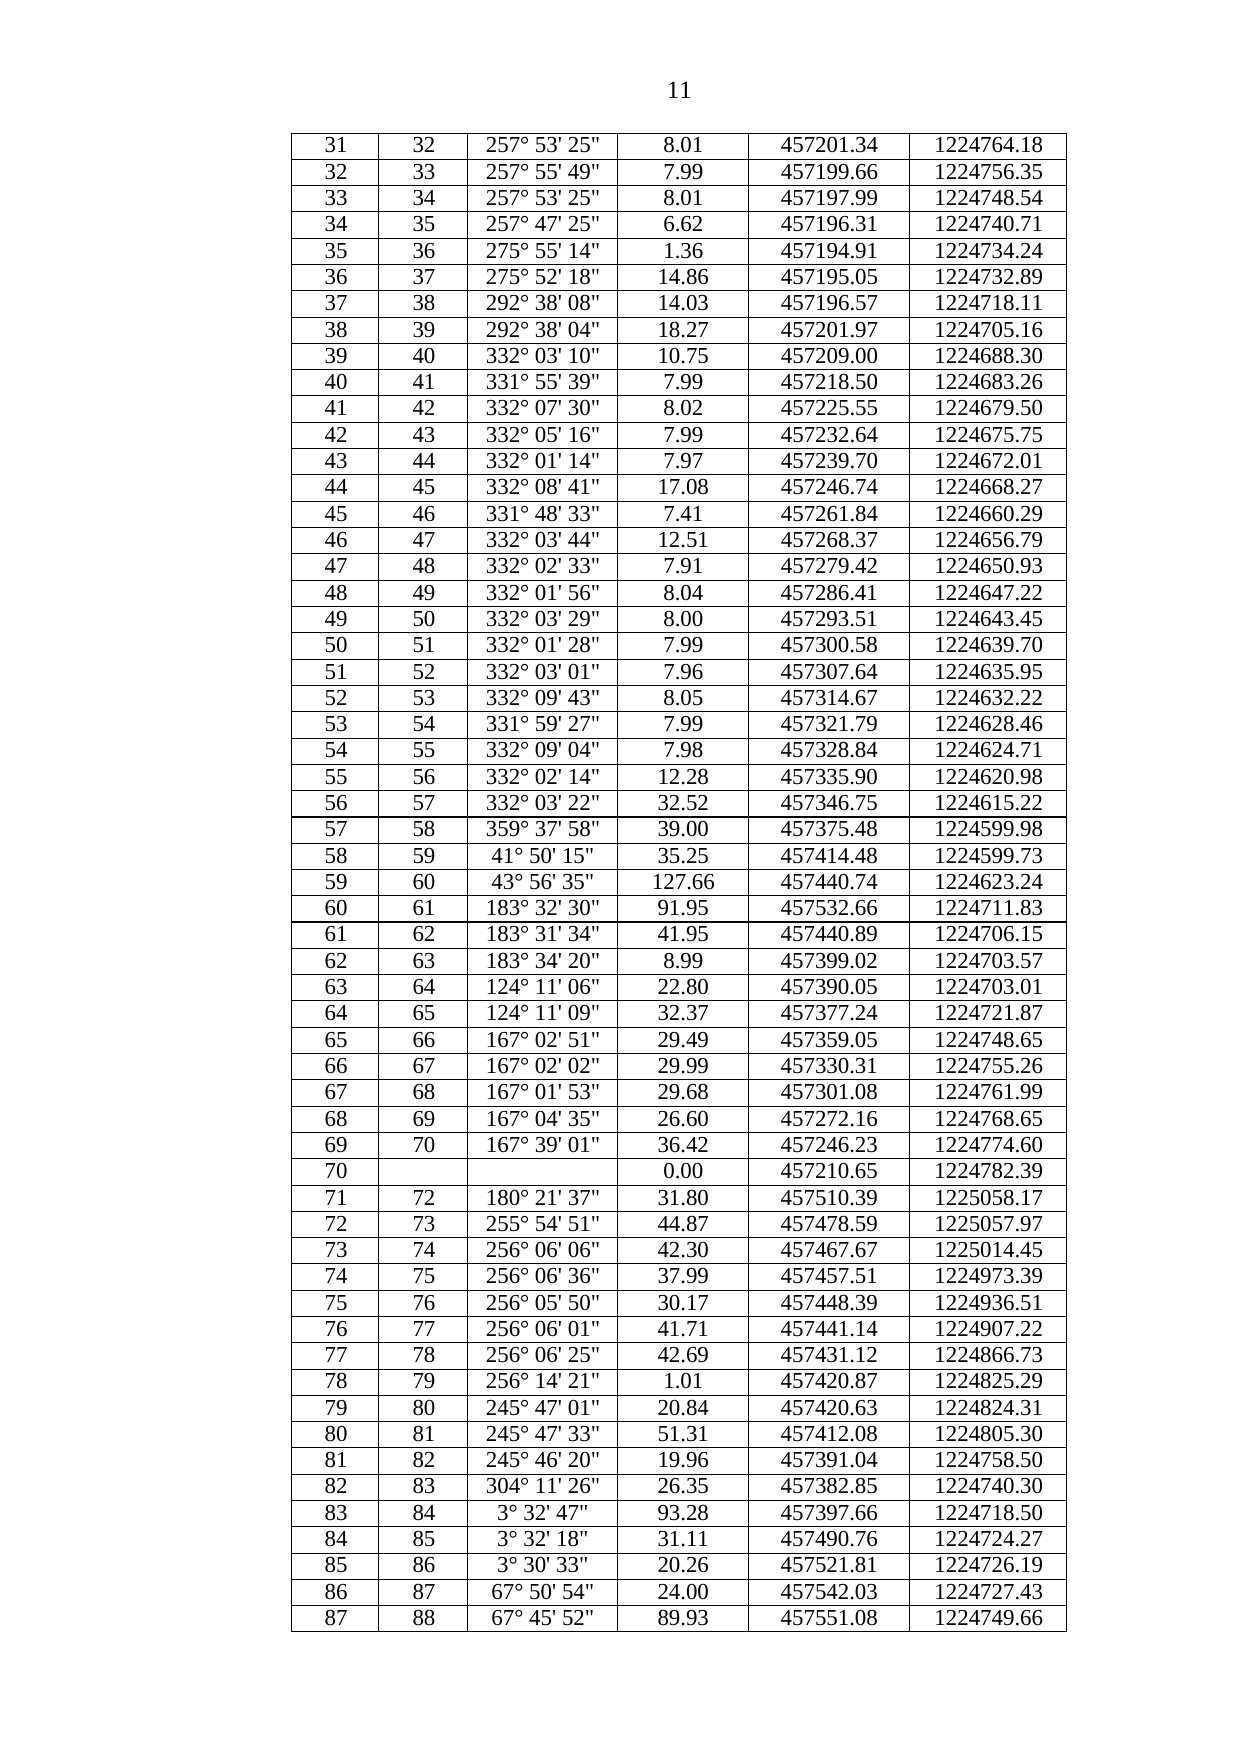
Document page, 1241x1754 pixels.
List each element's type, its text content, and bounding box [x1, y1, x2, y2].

table_cell 332° 02' 14" [468, 765, 617, 790]
table_cell 76 [292, 1317, 378, 1342]
table_cell 58 [379, 818, 467, 843]
table_cell 62 [292, 949, 378, 974]
table_cell 80 [379, 1396, 467, 1421]
table_cell 58 [292, 844, 378, 869]
table_cell 1224761.99 [910, 1080, 1066, 1106]
table_cell 457201.34 [749, 134, 909, 159]
table_cell 8.00 [618, 607, 748, 632]
table_cell 1224768.65 [910, 1107, 1066, 1132]
table_cell 31 [292, 134, 378, 159]
table_cell 457542.03 [749, 1580, 909, 1605]
table_cell 46 [379, 502, 467, 527]
table_cell 167° 39' 01" [468, 1133, 617, 1158]
table_cell 7.97 [618, 449, 748, 474]
table_cell 1224748.54 [910, 186, 1066, 211]
table_cell 457521.81 [749, 1554, 909, 1578]
table_cell 1224732.89 [910, 265, 1066, 290]
table_cell 332° 09' 04" [468, 739, 617, 764]
table_cell 39.00 [618, 818, 748, 843]
table_cell 42.69 [618, 1343, 748, 1368]
table_cell 457391.04 [749, 1448, 909, 1473]
table_cell 275° 52' 18" [468, 265, 617, 290]
table_cell 26.60 [618, 1107, 748, 1132]
table_cell 37.99 [618, 1264, 748, 1289]
table_cell 457440.74 [749, 870, 909, 895]
table_cell 1224679.50 [910, 396, 1066, 422]
table_cell 63 [379, 949, 467, 974]
table_cell 457399.02 [749, 949, 909, 974]
table_cell 59 [292, 870, 378, 895]
table_cell 292° 38' 08" [468, 291, 617, 317]
table_cell 1224782.39 [910, 1159, 1066, 1184]
table_cell 47 [379, 528, 467, 553]
table_cell 79 [379, 1370, 467, 1394]
table_cell 457420.63 [749, 1396, 909, 1421]
table_cell 53 [379, 686, 467, 711]
table_cell 1224628.46 [910, 712, 1066, 737]
table_cell 1224727.43 [910, 1580, 1066, 1605]
table_cell 457420.87 [749, 1370, 909, 1394]
table_cell 32 [379, 134, 467, 159]
table_cell 41.95 [618, 923, 748, 948]
table_cell 71 [292, 1186, 378, 1211]
table_cell 457218.50 [749, 370, 909, 395]
table_cell 256° 06' 25" [468, 1343, 617, 1368]
table_cell 275° 55' 14" [468, 239, 617, 264]
table_cell 68 [292, 1107, 378, 1132]
table_cell 75 [379, 1264, 467, 1289]
table_cell 457330.31 [749, 1054, 909, 1079]
table_cell 36 [379, 239, 467, 264]
table_cell 457195.05 [749, 265, 909, 290]
table_cell 43° 56' 35" [468, 870, 617, 895]
table_cell 7.99 [618, 712, 748, 737]
table_cell 22.80 [618, 975, 748, 1000]
table_cell 85 [292, 1554, 378, 1578]
table_cell 69 [379, 1107, 467, 1132]
table_cell 332° 01' 56" [468, 581, 617, 606]
table_cell 457375.48 [749, 818, 909, 843]
table_cell [468, 1159, 617, 1184]
table_cell 332° 02' 33" [468, 554, 617, 579]
table_cell 7.91 [618, 554, 748, 579]
table_cell 24.00 [618, 1580, 748, 1605]
table_cell 64 [379, 975, 467, 1000]
table_cell 457390.05 [749, 975, 909, 1000]
table_cell 183° 31' 34" [468, 923, 617, 948]
table_cell 457279.42 [749, 554, 909, 579]
table_cell 42 [292, 423, 378, 448]
table_cell 183° 34' 20" [468, 949, 617, 974]
table_cell 331° 55' 39" [468, 370, 617, 395]
table_cell 64 [292, 1001, 378, 1027]
table_cell 72 [379, 1186, 467, 1211]
table_cell 457467.67 [749, 1238, 909, 1263]
table_cell 42 [379, 396, 467, 422]
table_cell 48 [292, 581, 378, 606]
table_cell 41° 50' 15" [468, 844, 617, 869]
table_cell 7.99 [618, 423, 748, 448]
table_cell 8.01 [618, 186, 748, 211]
table_cell 33 [379, 160, 467, 185]
table_cell 1224656.79 [910, 528, 1066, 553]
table_cell 41 [379, 370, 467, 395]
table_cell 80 [292, 1422, 378, 1447]
table_cell 1.01 [618, 1370, 748, 1394]
table_cell 3° 32' 18" [468, 1527, 617, 1552]
table_cell 88 [379, 1606, 467, 1631]
table_cell 38 [379, 291, 467, 317]
table_cell 332° 03' 29" [468, 607, 617, 632]
table_cell 457314.67 [749, 686, 909, 711]
table_cell 67 [292, 1080, 378, 1106]
table_cell 67° 50' 54" [468, 1580, 617, 1605]
table_cell 84 [292, 1527, 378, 1552]
table_cell 8.05 [618, 686, 748, 711]
table_cell 1224907.22 [910, 1317, 1066, 1342]
table_cell 1224825.29 [910, 1370, 1066, 1394]
table_cell 457359.05 [749, 1028, 909, 1053]
table_cell 41.71 [618, 1317, 748, 1342]
table_cell 14.03 [618, 291, 748, 317]
table_cell 32 [292, 160, 378, 185]
table_cell 331° 59' 27" [468, 712, 617, 737]
table_cell 457551.08 [749, 1606, 909, 1631]
table_cell 1224805.30 [910, 1422, 1066, 1447]
table_cell 457301.08 [749, 1080, 909, 1106]
table_cell 40 [379, 344, 467, 369]
table_cell 83 [379, 1475, 467, 1499]
table_cell 81 [379, 1422, 467, 1447]
table_cell 7.99 [618, 633, 748, 659]
table_cell 1224721.87 [910, 1001, 1066, 1027]
table_cell 74 [379, 1238, 467, 1263]
table_cell 89.93 [618, 1606, 748, 1631]
table_cell 124° 11' 06" [468, 975, 617, 1000]
table_cell 7.99 [618, 370, 748, 395]
table_cell 76 [379, 1291, 467, 1316]
table_cell 73 [292, 1238, 378, 1263]
table_cell 49 [292, 607, 378, 632]
table_cell 1224599.98 [910, 818, 1066, 843]
table_cell 167° 02' 51" [468, 1028, 617, 1053]
table_cell 63 [292, 975, 378, 1000]
table_cell 457490.76 [749, 1527, 909, 1552]
table_cell 1224756.35 [910, 160, 1066, 185]
table_cell 1225057.97 [910, 1212, 1066, 1237]
table_cell 32.52 [618, 791, 748, 816]
table_cell 167° 04' 35" [468, 1107, 617, 1132]
table_cell 56 [379, 765, 467, 790]
table_cell 44.87 [618, 1212, 748, 1237]
table_cell 44 [292, 475, 378, 501]
table_cell 30.17 [618, 1291, 748, 1316]
table_cell 74 [292, 1264, 378, 1289]
table_cell 457307.64 [749, 660, 909, 685]
table_cell 17.08 [618, 475, 748, 501]
table_cell 1224635.95 [910, 660, 1066, 685]
table_cell 257° 47' 25" [468, 212, 617, 238]
table_cell 57 [292, 818, 378, 843]
table_cell 8.99 [618, 949, 748, 974]
table_cell 77 [292, 1343, 378, 1368]
table_cell 1224632.22 [910, 686, 1066, 711]
table_cell 332° 03' 22" [468, 791, 617, 816]
table_cell 1224668.27 [910, 475, 1066, 501]
table_cell 1224718.11 [910, 291, 1066, 317]
table_cell 53 [292, 712, 378, 737]
table_cell 91.95 [618, 896, 748, 921]
table_cell 60 [379, 870, 467, 895]
table_cell 1224672.01 [910, 449, 1066, 474]
table_cell 245° 46' 20" [468, 1448, 617, 1473]
table_cell 332° 07' 30" [468, 396, 617, 422]
table_cell 257° 53' 25" [468, 134, 617, 159]
table_cell 332° 08' 41" [468, 475, 617, 501]
table_cell 457300.58 [749, 633, 909, 659]
table_cell 49 [379, 581, 467, 606]
table_cell 1224764.18 [910, 134, 1066, 159]
table_cell 8.01 [618, 134, 748, 159]
table_cell 20.84 [618, 1396, 748, 1421]
table_cell 1224639.70 [910, 633, 1066, 659]
table_cell 62 [379, 923, 467, 948]
table_cell 75 [292, 1291, 378, 1316]
table_cell 32.37 [618, 1001, 748, 1027]
table_cell 3° 30' 33" [468, 1554, 617, 1578]
table_cell [379, 1159, 467, 1184]
table_cell 457232.64 [749, 423, 909, 448]
table_cell 457209.00 [749, 344, 909, 369]
table_cell 457346.75 [749, 791, 909, 816]
table_cell 1224660.29 [910, 502, 1066, 527]
table_cell 19.96 [618, 1448, 748, 1473]
table_cell 52 [292, 686, 378, 711]
table_cell 87 [292, 1606, 378, 1631]
table_cell 457478.59 [749, 1212, 909, 1237]
table_cell 124° 11' 09" [468, 1001, 617, 1027]
table_cell 1224623.24 [910, 870, 1066, 895]
table_cell 7.98 [618, 739, 748, 764]
table_cell 36 [292, 265, 378, 290]
table_cell 41 [292, 396, 378, 422]
table_cell 255° 54' 51" [468, 1212, 617, 1237]
table_cell 8.04 [618, 581, 748, 606]
table_cell 38 [292, 318, 378, 343]
table_cell 1225014.45 [910, 1238, 1066, 1263]
table_cell 457197.99 [749, 186, 909, 211]
table_cell 457335.90 [749, 765, 909, 790]
table_cell 29.68 [618, 1080, 748, 1106]
table_cell 31.11 [618, 1527, 748, 1552]
table_cell 457321.79 [749, 712, 909, 737]
table_cell 1224749.66 [910, 1606, 1066, 1631]
table_cell 457510.39 [749, 1186, 909, 1211]
table_cell 1224705.16 [910, 318, 1066, 343]
table_cell 35.25 [618, 844, 748, 869]
table_cell 1224624.71 [910, 739, 1066, 764]
table_cell 1224973.39 [910, 1264, 1066, 1289]
table_cell 257° 53' 25" [468, 186, 617, 211]
table_cell 34 [292, 212, 378, 238]
table_cell 82 [292, 1475, 378, 1499]
table_cell 35 [379, 212, 467, 238]
table_cell 1224711.83 [910, 896, 1066, 921]
table_cell 54 [379, 712, 467, 737]
table_cell 167° 01' 53" [468, 1080, 617, 1106]
table_cell 10.75 [618, 344, 748, 369]
table_cell 14.86 [618, 265, 748, 290]
table_cell 457268.37 [749, 528, 909, 553]
table_cell 78 [379, 1343, 467, 1368]
table_cell 256° 06' 06" [468, 1238, 617, 1263]
table_cell 31.80 [618, 1186, 748, 1211]
table_cell 45 [379, 475, 467, 501]
table_cell 67° 45' 52" [468, 1606, 617, 1631]
table_cell 245° 47' 33" [468, 1422, 617, 1447]
table_cell 51 [379, 633, 467, 659]
table_cell 45 [292, 502, 378, 527]
table_cell 257° 55' 49" [468, 160, 617, 185]
table_cell 84 [379, 1501, 467, 1526]
table_cell 18.27 [618, 318, 748, 343]
table_cell 292° 38' 04" [468, 318, 617, 343]
table_cell 457196.57 [749, 291, 909, 317]
table_cell 457382.85 [749, 1475, 909, 1499]
table_cell 8.02 [618, 396, 748, 422]
table_cell 457293.51 [749, 607, 909, 632]
table_cell 457225.55 [749, 396, 909, 422]
table_cell 1.36 [618, 239, 748, 264]
table_cell 457414.48 [749, 844, 909, 869]
table_cell 332° 03' 44" [468, 528, 617, 553]
table_cell 1224734.24 [910, 239, 1066, 264]
table_cell 332° 03' 01" [468, 660, 617, 685]
table_cell 87 [379, 1580, 467, 1605]
table_cell 12.28 [618, 765, 748, 790]
table_cell 65 [379, 1001, 467, 1027]
table_cell 50 [292, 633, 378, 659]
table_cell 457431.12 [749, 1343, 909, 1368]
table_cell 457194.91 [749, 239, 909, 264]
table_cell 332° 03' 10" [468, 344, 617, 369]
table_cell 1224748.65 [910, 1028, 1066, 1053]
table_cell 51 [292, 660, 378, 685]
table_cell 1224755.26 [910, 1054, 1066, 1079]
table_cell 29.99 [618, 1054, 748, 1079]
table_cell 457246.74 [749, 475, 909, 501]
table_cell 457201.97 [749, 318, 909, 343]
table_cell 54 [292, 739, 378, 764]
table_cell 86 [379, 1554, 467, 1578]
table_cell 78 [292, 1370, 378, 1394]
table_cell 37 [379, 265, 467, 290]
table_cell 48 [379, 554, 467, 579]
table_cell 1224688.30 [910, 344, 1066, 369]
table_cell 68 [379, 1080, 467, 1106]
table_cell 51.31 [618, 1422, 748, 1447]
table_cell 1224706.15 [910, 923, 1066, 948]
table_cell 1224683.26 [910, 370, 1066, 395]
table_cell 6.62 [618, 212, 748, 238]
table_cell 457448.39 [749, 1291, 909, 1316]
table_cell 167° 02' 02" [468, 1054, 617, 1079]
table_cell 1224718.50 [910, 1501, 1066, 1526]
table_cell 1224703.57 [910, 949, 1066, 974]
table_cell 85 [379, 1527, 467, 1552]
table_cell 67 [379, 1054, 467, 1079]
table_cell 1224740.71 [910, 212, 1066, 238]
table_cell 66 [292, 1054, 378, 1079]
table_cell 65 [292, 1028, 378, 1053]
table_cell 457377.24 [749, 1001, 909, 1027]
table_cell 1224936.51 [910, 1291, 1066, 1316]
table_cell 359° 37' 58" [468, 818, 617, 843]
table_cell 33 [292, 186, 378, 211]
table_cell 457440.89 [749, 923, 909, 948]
table_cell 457246.23 [749, 1133, 909, 1158]
table_cell 457412.08 [749, 1422, 909, 1447]
table_cell 46 [292, 528, 378, 553]
table_cell 7.41 [618, 502, 748, 527]
table_cell 457286.41 [749, 581, 909, 606]
table_cell 457328.84 [749, 739, 909, 764]
table_cell 42.30 [618, 1238, 748, 1263]
table_cell 457261.84 [749, 502, 909, 527]
table_cell 59 [379, 844, 467, 869]
table_cell 457239.70 [749, 449, 909, 474]
table_cell 256° 14' 21" [468, 1370, 617, 1394]
table_cell 457210.65 [749, 1159, 909, 1184]
table_cell 66 [379, 1028, 467, 1053]
table_cell 1224726.19 [910, 1554, 1066, 1578]
table_cell 77 [379, 1317, 467, 1342]
table_cell 256° 06' 01" [468, 1317, 617, 1342]
table_cell 457196.31 [749, 212, 909, 238]
table_cell 60 [292, 896, 378, 921]
table_cell 37 [292, 291, 378, 317]
table_cell 332° 05' 16" [468, 423, 617, 448]
table_cell 127.66 [618, 870, 748, 895]
table_cell 50 [379, 607, 467, 632]
table_cell 40 [292, 370, 378, 395]
table_cell 43 [379, 423, 467, 448]
table_cell 304° 11' 26" [468, 1475, 617, 1499]
table_cell 1224824.31 [910, 1396, 1066, 1421]
table_cell 86 [292, 1580, 378, 1605]
table_cell 82 [379, 1448, 467, 1473]
table_cell 69 [292, 1133, 378, 1158]
table_cell 93.28 [618, 1501, 748, 1526]
table_cell 1224643.45 [910, 607, 1066, 632]
table_cell 35 [292, 239, 378, 264]
table_cell 3° 32' 47" [468, 1501, 617, 1526]
table_cell 7.99 [618, 160, 748, 185]
table_cell 1224599.73 [910, 844, 1066, 869]
table_cell 20.26 [618, 1554, 748, 1578]
table_cell 72 [292, 1212, 378, 1237]
table_cell 29.49 [618, 1028, 748, 1053]
table_cell 57 [379, 791, 467, 816]
table_cell 1224615.22 [910, 791, 1066, 816]
table_cell 39 [292, 344, 378, 369]
table_cell 457532.66 [749, 896, 909, 921]
table_cell 56 [292, 791, 378, 816]
table_cell 457457.51 [749, 1264, 909, 1289]
table_cell 73 [379, 1212, 467, 1237]
table_cell 1224758.50 [910, 1448, 1066, 1473]
table_cell 457272.16 [749, 1107, 909, 1132]
table_cell 457441.14 [749, 1317, 909, 1342]
table_cell 1224703.01 [910, 975, 1066, 1000]
table_cell 52 [379, 660, 467, 685]
table_cell 34 [379, 186, 467, 211]
table_cell 1224866.73 [910, 1343, 1066, 1368]
table_cell 39 [379, 318, 467, 343]
table_cell 332° 09' 43" [468, 686, 617, 711]
table_cell 245° 47' 01" [468, 1396, 617, 1421]
table_cell 81 [292, 1448, 378, 1473]
table_cell 43 [292, 449, 378, 474]
table_cell 256° 05' 50" [468, 1291, 617, 1316]
table_cell 332° 01' 14" [468, 449, 617, 474]
table_cell 36.42 [618, 1133, 748, 1158]
table_cell 1224650.93 [910, 554, 1066, 579]
table_cell 457199.66 [749, 160, 909, 185]
table_cell 55 [292, 765, 378, 790]
table_cell 331° 48' 33" [468, 502, 617, 527]
table_cell 180° 21' 37" [468, 1186, 617, 1211]
table_cell 332° 01' 28" [468, 633, 617, 659]
table_cell 457397.66 [749, 1501, 909, 1526]
table_cell 1225058.17 [910, 1186, 1066, 1211]
table_cell 1224675.75 [910, 423, 1066, 448]
table_cell 79 [292, 1396, 378, 1421]
table_cell 7.96 [618, 660, 748, 685]
table_cell 1224774.60 [910, 1133, 1066, 1158]
table_cell 1224724.27 [910, 1527, 1066, 1552]
table_cell 1224740.30 [910, 1475, 1066, 1499]
table_cell 61 [292, 923, 378, 948]
table_cell 0.00 [618, 1159, 748, 1184]
table_cell 256° 06' 36" [468, 1264, 617, 1289]
table_cell 1224620.98 [910, 765, 1066, 790]
table_cell 44 [379, 449, 467, 474]
table_cell 47 [292, 554, 378, 579]
table_cell 12.51 [618, 528, 748, 553]
table_cell 1224647.22 [910, 581, 1066, 606]
table_cell 83 [292, 1501, 378, 1526]
table_cell 70 [292, 1159, 378, 1184]
table_cell 70 [379, 1133, 467, 1158]
table_cell 61 [379, 896, 467, 921]
table_cell 183° 32' 30" [468, 896, 617, 921]
table_cell 55 [379, 739, 467, 764]
table_cell 26.35 [618, 1475, 748, 1499]
